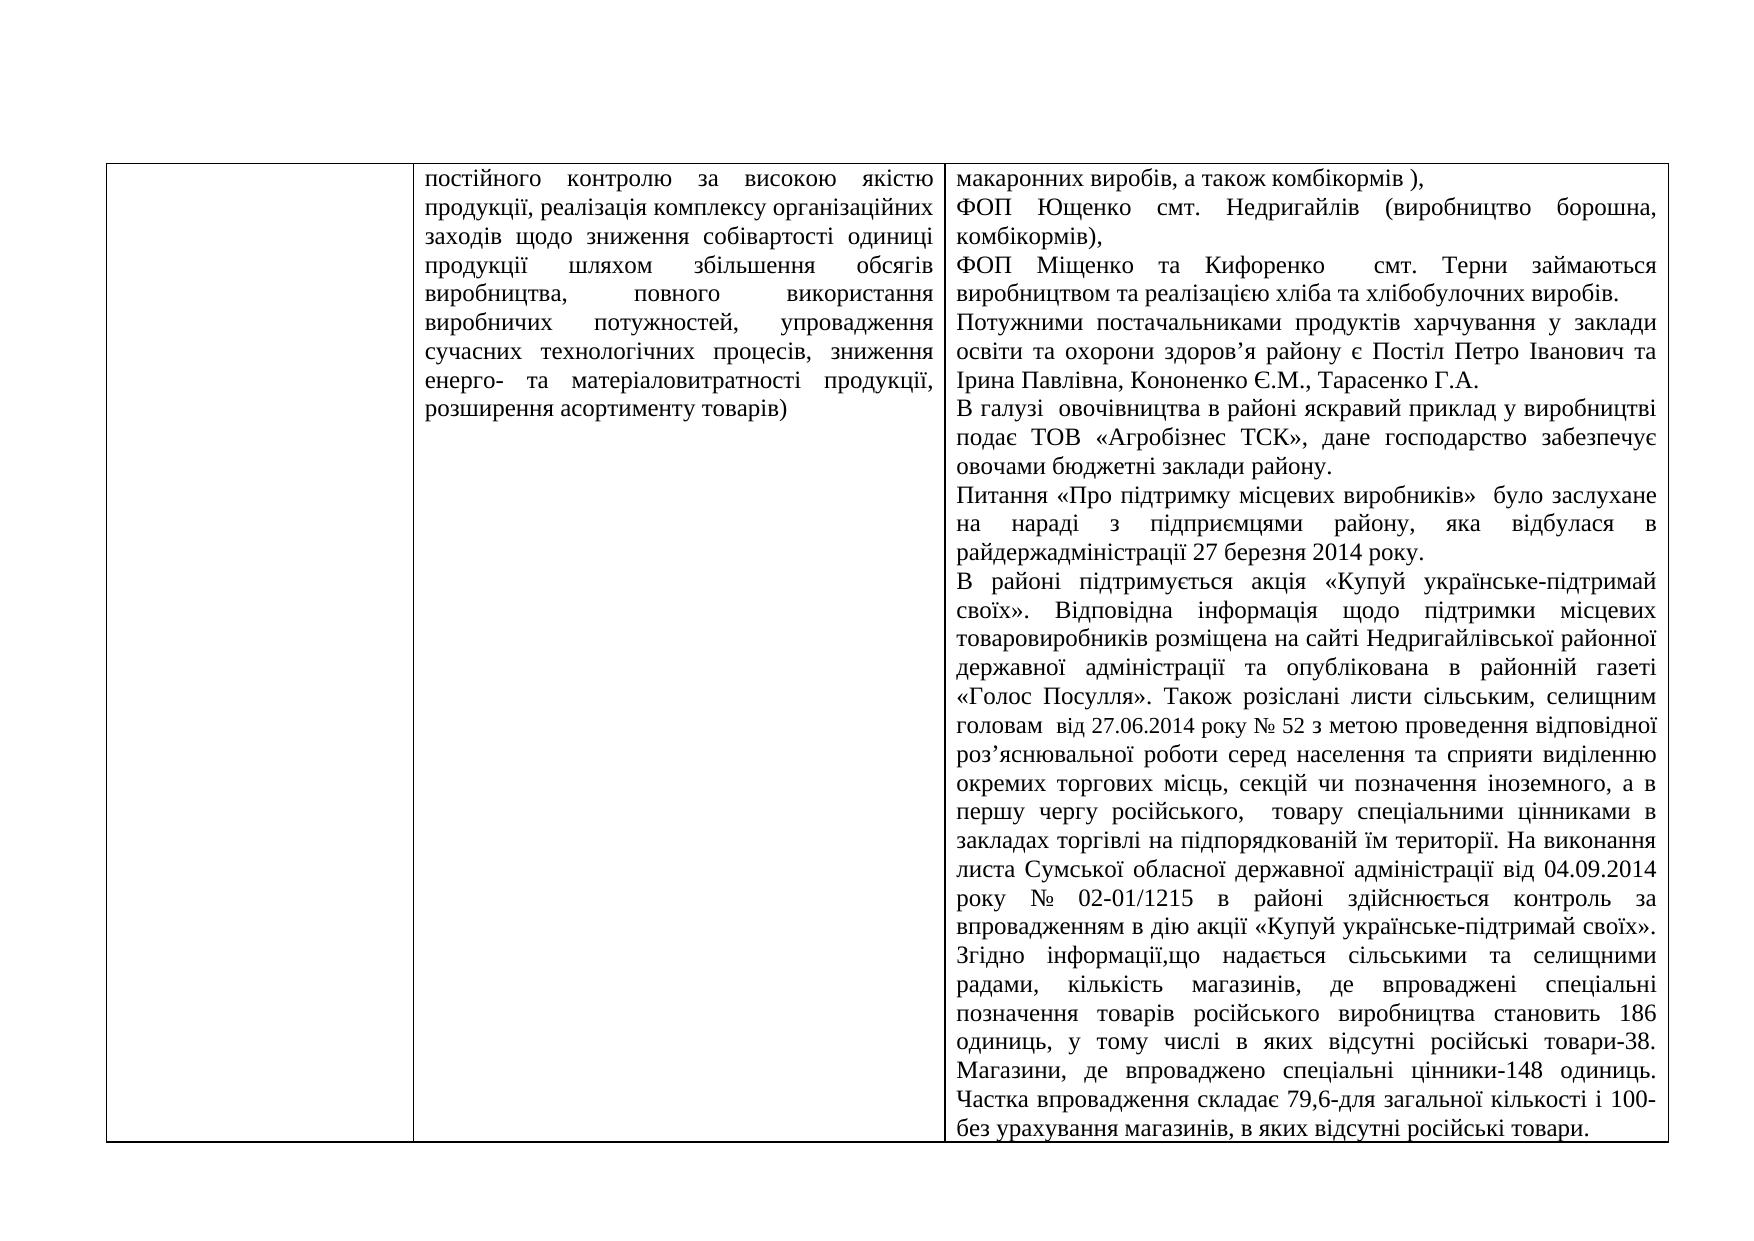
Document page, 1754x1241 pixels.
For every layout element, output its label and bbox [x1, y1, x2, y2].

table_cell [414, 164, 944, 1141]
table_cell [946, 164, 1668, 1141]
